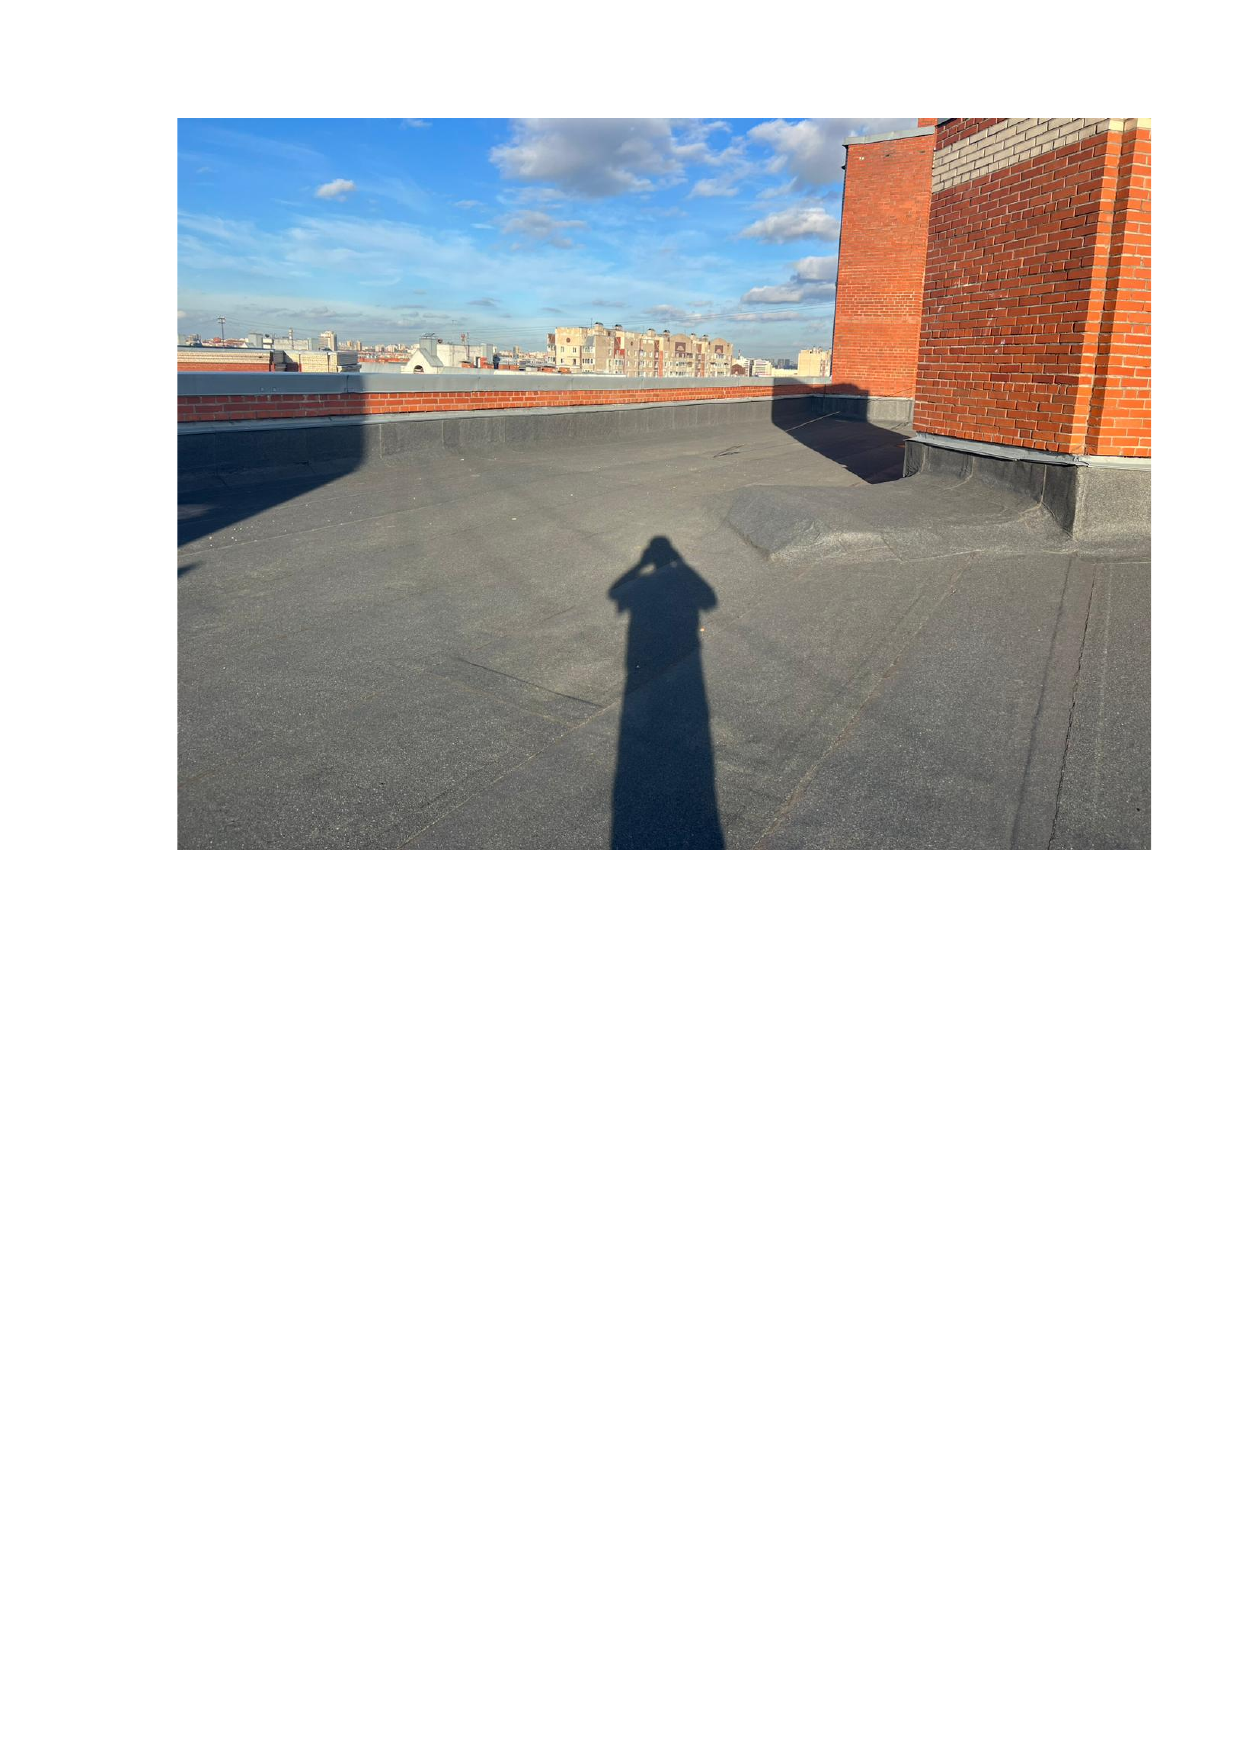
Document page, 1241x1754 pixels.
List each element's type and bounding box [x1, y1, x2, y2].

picture [177, 118, 1152, 850]
